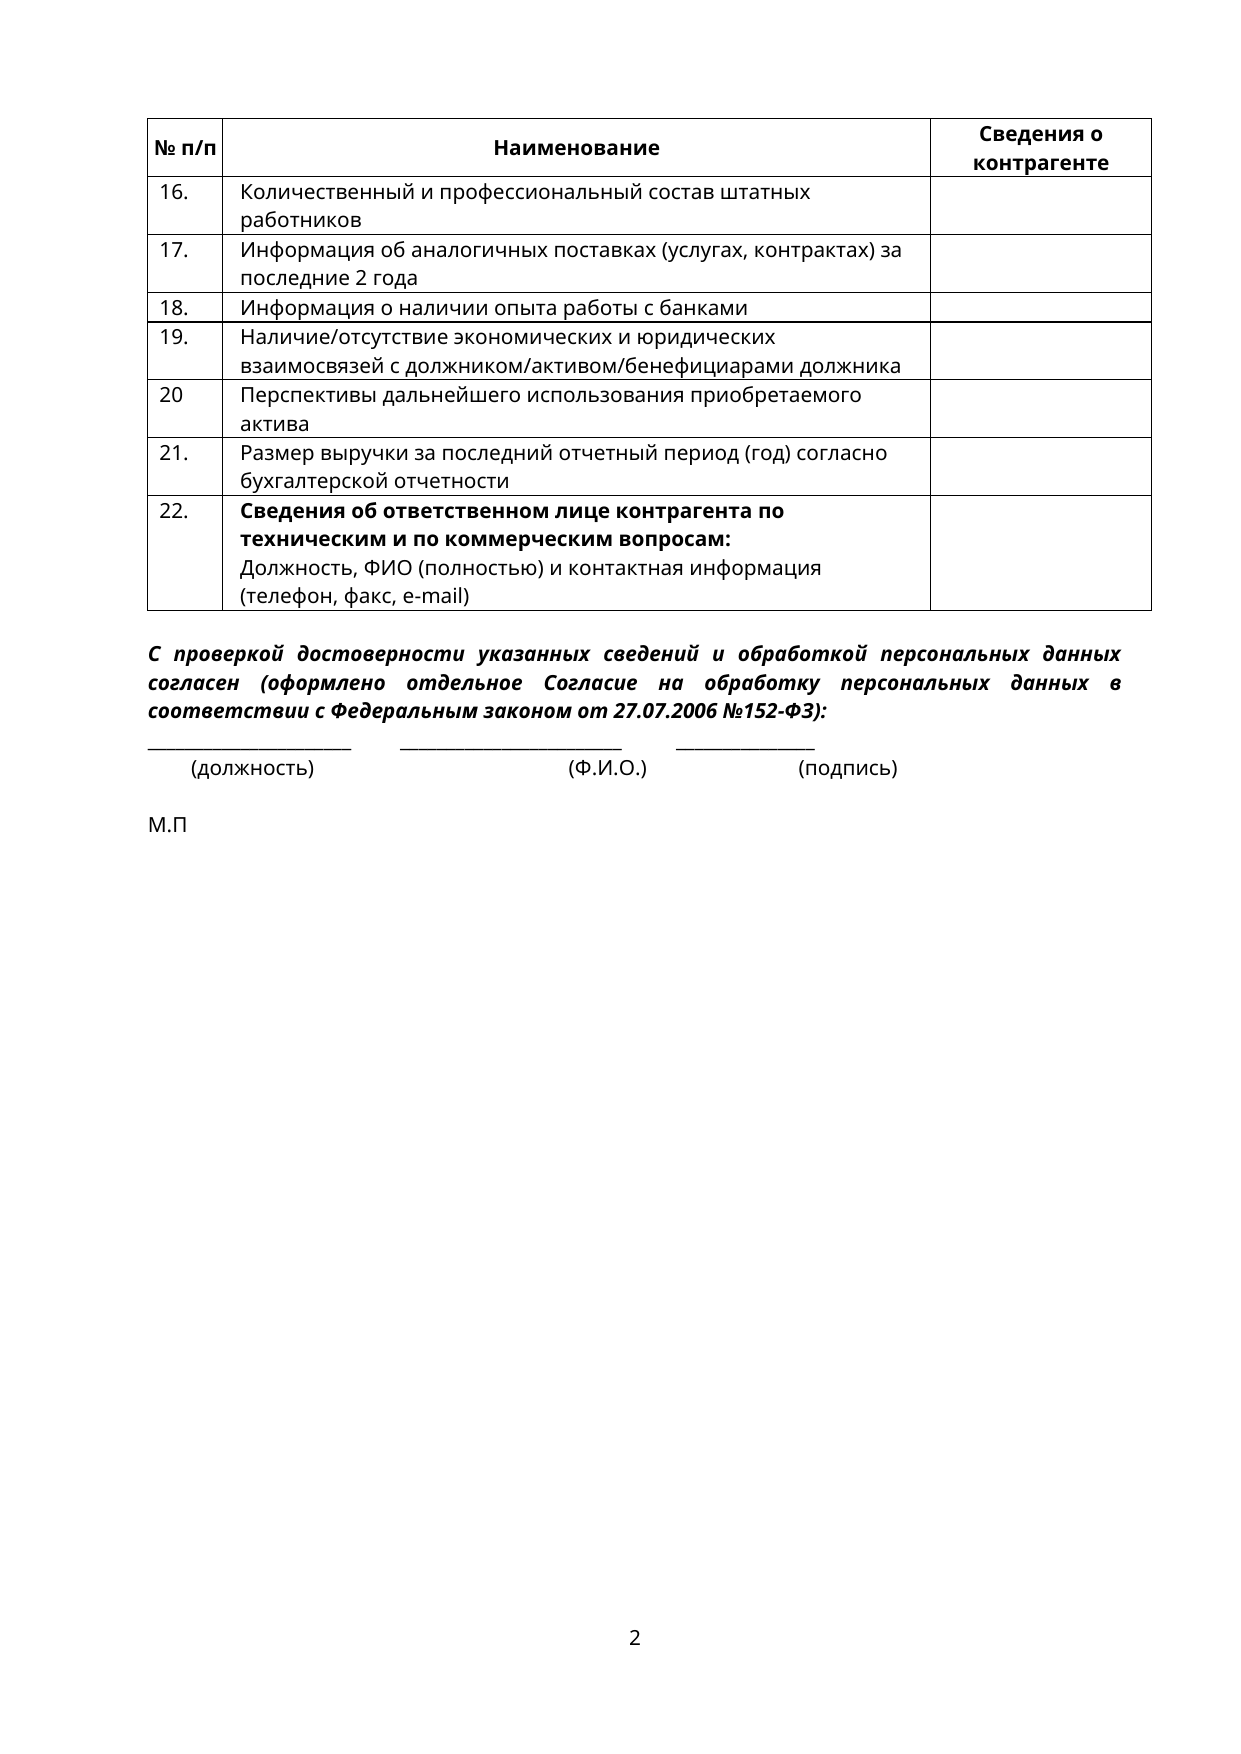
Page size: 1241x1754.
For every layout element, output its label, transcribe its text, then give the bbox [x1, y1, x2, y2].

table_cell [931, 380, 1151, 437]
text М.П [148, 810, 1122, 838]
table_header Наименование [223, 119, 930, 176]
table_cell 17. [148, 235, 222, 292]
table_cell 16. [148, 177, 222, 234]
table_cell 21. [148, 438, 222, 495]
table_cell Информация о наличии опыта работы с банками [223, 293, 930, 321]
table_cell [931, 323, 1151, 379]
table_cell Наличие/отсутствие экономических и юридических взаимосвязей с должником/активом/бенефициарами должника [223, 323, 930, 379]
table_cell Сведения об ответственном лице контрагента по техническим и по коммерческим вопросам: Должность, ФИО (полностью) и контактная информация (телефон, факс, e-mail) [223, 496, 930, 610]
table_header № п/п [148, 119, 222, 176]
table_cell 19. [148, 323, 222, 379]
table_cell [931, 496, 1151, 610]
table_cell Количественный и профессиональный состав штатных работников [223, 177, 930, 234]
table_cell Размер выручки за последний отчетный период (год) согласно бухгалтерской отчетности [223, 438, 930, 495]
table_cell 22. [148, 496, 222, 610]
table_cell 18. [148, 293, 222, 321]
table_cell 20 [148, 380, 222, 437]
text С проверкой достоверности указанных сведений и обработкой персональных данных согласен (оформлено отдельное Согласие на обработку персональных данных в соответствии с Федеральным законом от 27.07.2006 №152-ФЗ): [148, 639, 1122, 725]
table_cell Информация об аналогичных поставках (услугах, контрактах) за последние 2 года [223, 235, 930, 292]
table_cell [931, 177, 1151, 234]
table_cell [931, 438, 1151, 495]
table_cell [931, 235, 1151, 292]
table_cell [931, 293, 1151, 321]
text ______________________ ________________________ _______________ [148, 725, 1122, 753]
table_cell Перспективы дальнейшего использования приобретаемого актива [223, 380, 930, 437]
table_header Сведения о контрагенте [931, 119, 1151, 176]
text (должность) (Ф.И.О.) (подпись) [148, 753, 1122, 782]
